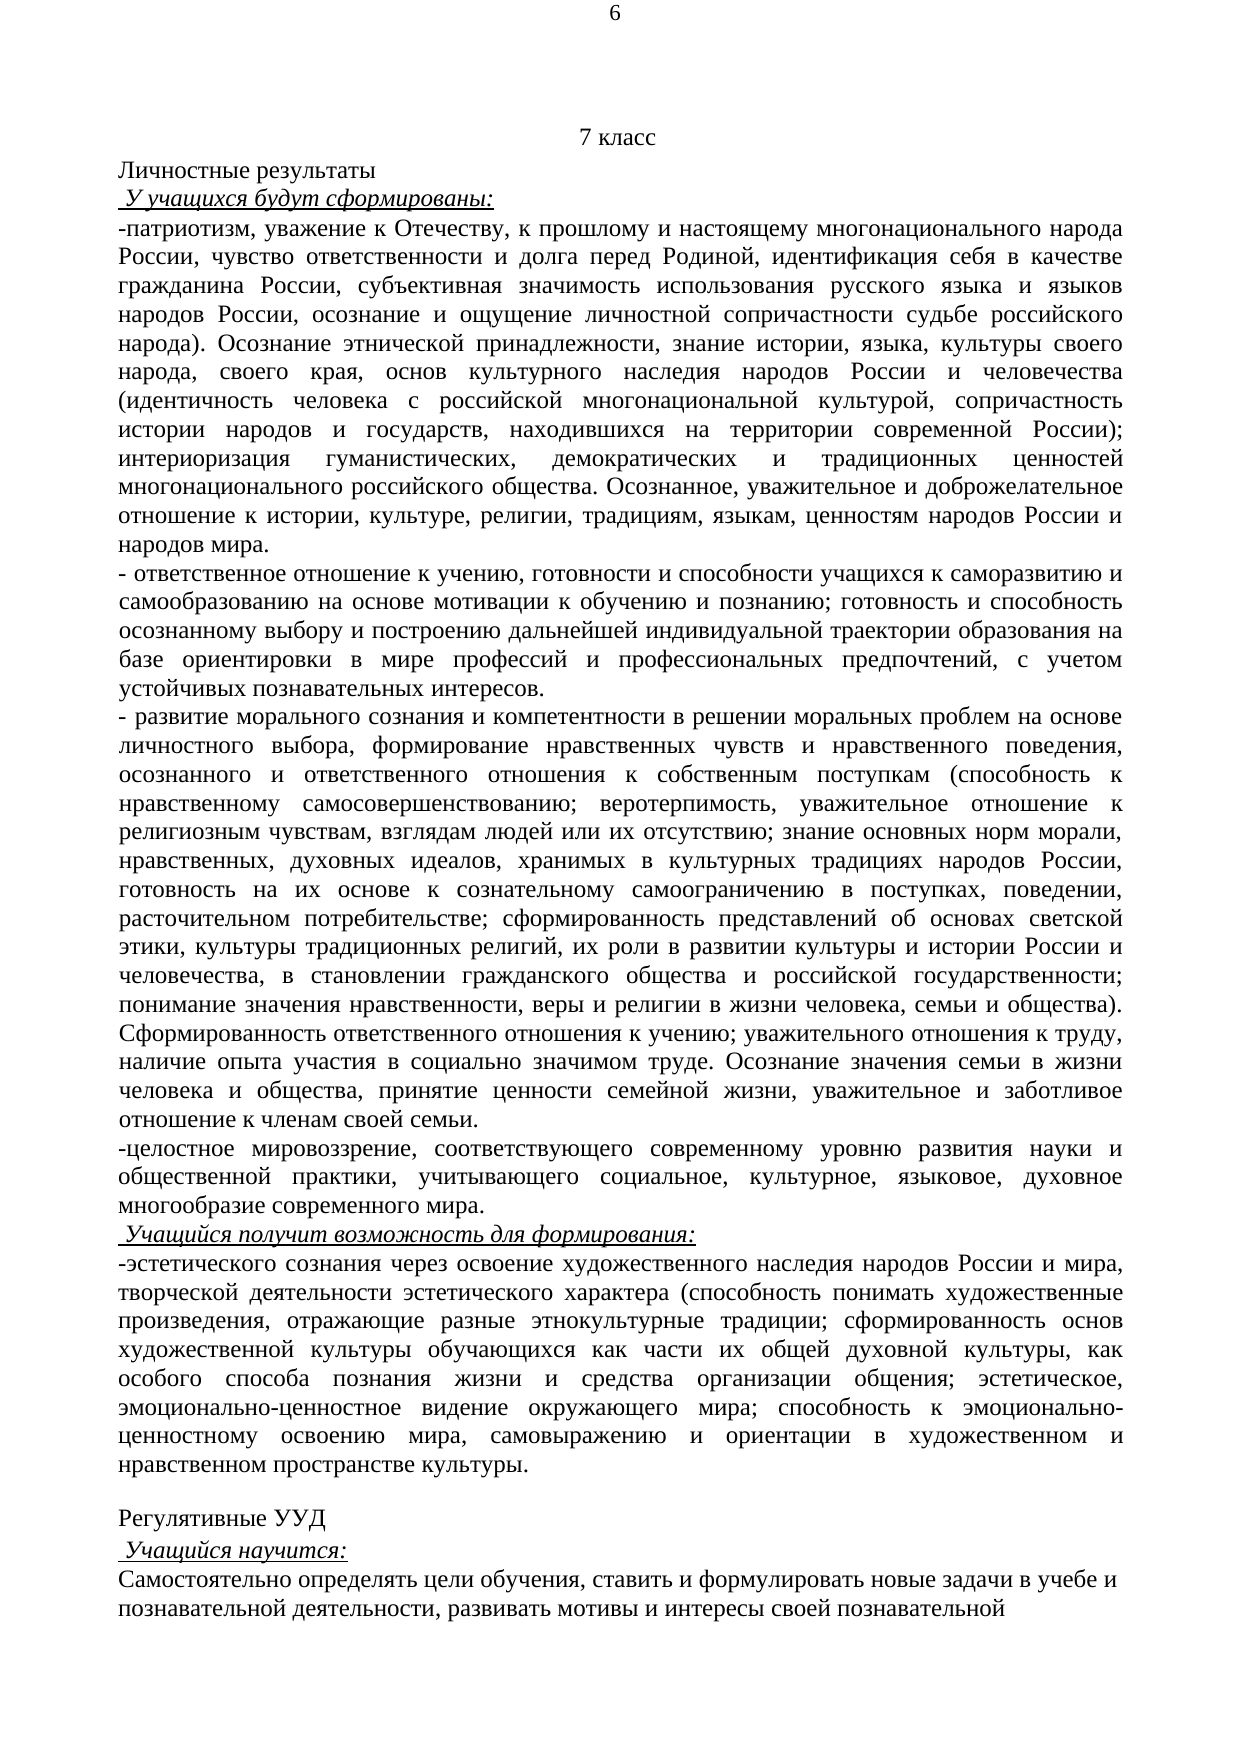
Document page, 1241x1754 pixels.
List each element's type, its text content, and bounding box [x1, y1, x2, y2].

text -эстетического сознания через освоение художественного наследия народов России и мира, творческой деятельности эстетического характера (способность понимать художественные произведения, отражающие разные этнокультурные традиции; сформированность основ художественной культуры обучающихся как части их общей духовной культуры, как особого способа познания жизни и средства организации общения; эстетическое, эмоционально-ценностное видение окружающего мира; способность к эмоционально- ценностному освоению мира, самовыражению и ориентации в художественном и нравственном пространстве культуры. [118, 1248, 1124, 1478]
text -целостное мировоззрение, соответствующего современному уровню развития науки и общественной практики, учитывающего социальное, культурное, языковое, духовное многообразие современного мира. [118, 1133, 1123, 1219]
text Самостоятельно определять цели обучения, ставить и формулировать новые задачи в учебе и познавательной деятельности, развивать мотивы и интересы своей познавательной [118, 1564, 1167, 1622]
text -патриотизм, уважение к Отечеству, к прошлому и настоящему многонационального народа России, чувство ответственности и долга перед Родиной, идентификация себя в качестве гражданина России, субъективная значимость использования русского языка и языков народов России, осознание и ощущение личностной сопричастности судьбе российского народа). Осознание этнической принадлежности, знание истории, языка, культуры своего народа, своего края, основ культурного наследия народов России и человечества (идентичность человека с российской многонациональной культурой, сопричастность истории народов и государств, находившихся на территории современной России); интериоризация гуманистических, демократических и традиционных ценностей многонационального российского общества. Осознанное, уважительное и доброжелательное отношение к истории, культуре, религии, традициям, языкам, ценностям народов России и народов мира. [118, 213, 1124, 558]
list ответственное отношение к учению, готовности и способности учащихся к саморазвитию и самообразованию на основе мотивации к обучению и познанию; готовность и способность осознанному выбору и построению дальнейшей индивидуальной траектории образования на базе ориентировки в мире профессий и профессиональных предпочтений, с учетом устойчивых познавательных интересов. [118, 558, 1123, 701]
list класс [579, 122, 1194, 151]
text У учащихся будут сформированы: [118, 184, 1194, 213]
text Регулятивные УУД [118, 1503, 1194, 1532]
text Учащийся научится: [118, 1536, 1194, 1564]
text Личностные результаты [118, 156, 1194, 184]
text Учащийся получит возможность для формирования: [118, 1219, 1194, 1248]
list развитие морального сознания и компетентности в решении моральных проблем на основе личностного выбора, формирование нравственных чувств и нравственного поведения, осознанного и ответственного отношения к собственным поступкам (способность к нравственному самосовершенствованию; веротерпимость, уважительное отношение к религиозным чувствам, взглядам людей или их отсутствию; знание основных норм морали, нравственных, духовных идеалов, хранимых в культурных традициях народов России, готовность на их основе к сознательному самоограничению в поступках, поведении, расточительном потребительстве; сформированность представлений об основах светской этики, культуры традиционных религий, их роли в развитии культуры и истории России и человечества, в становлении гражданского общества и российской государственности; понимание значения нравственности, веры и религии в жизни человека, семьи и общества). Сформированность ответственного отношения к учению; уважительного отношения к труду, наличие опыта участия в социально значимом труде. Осознание значения семьи в жизни человека и общества, принятие ценности семейной жизни, уважительное и заботливое отношение к членам своей семьи. [118, 701, 1123, 1133]
